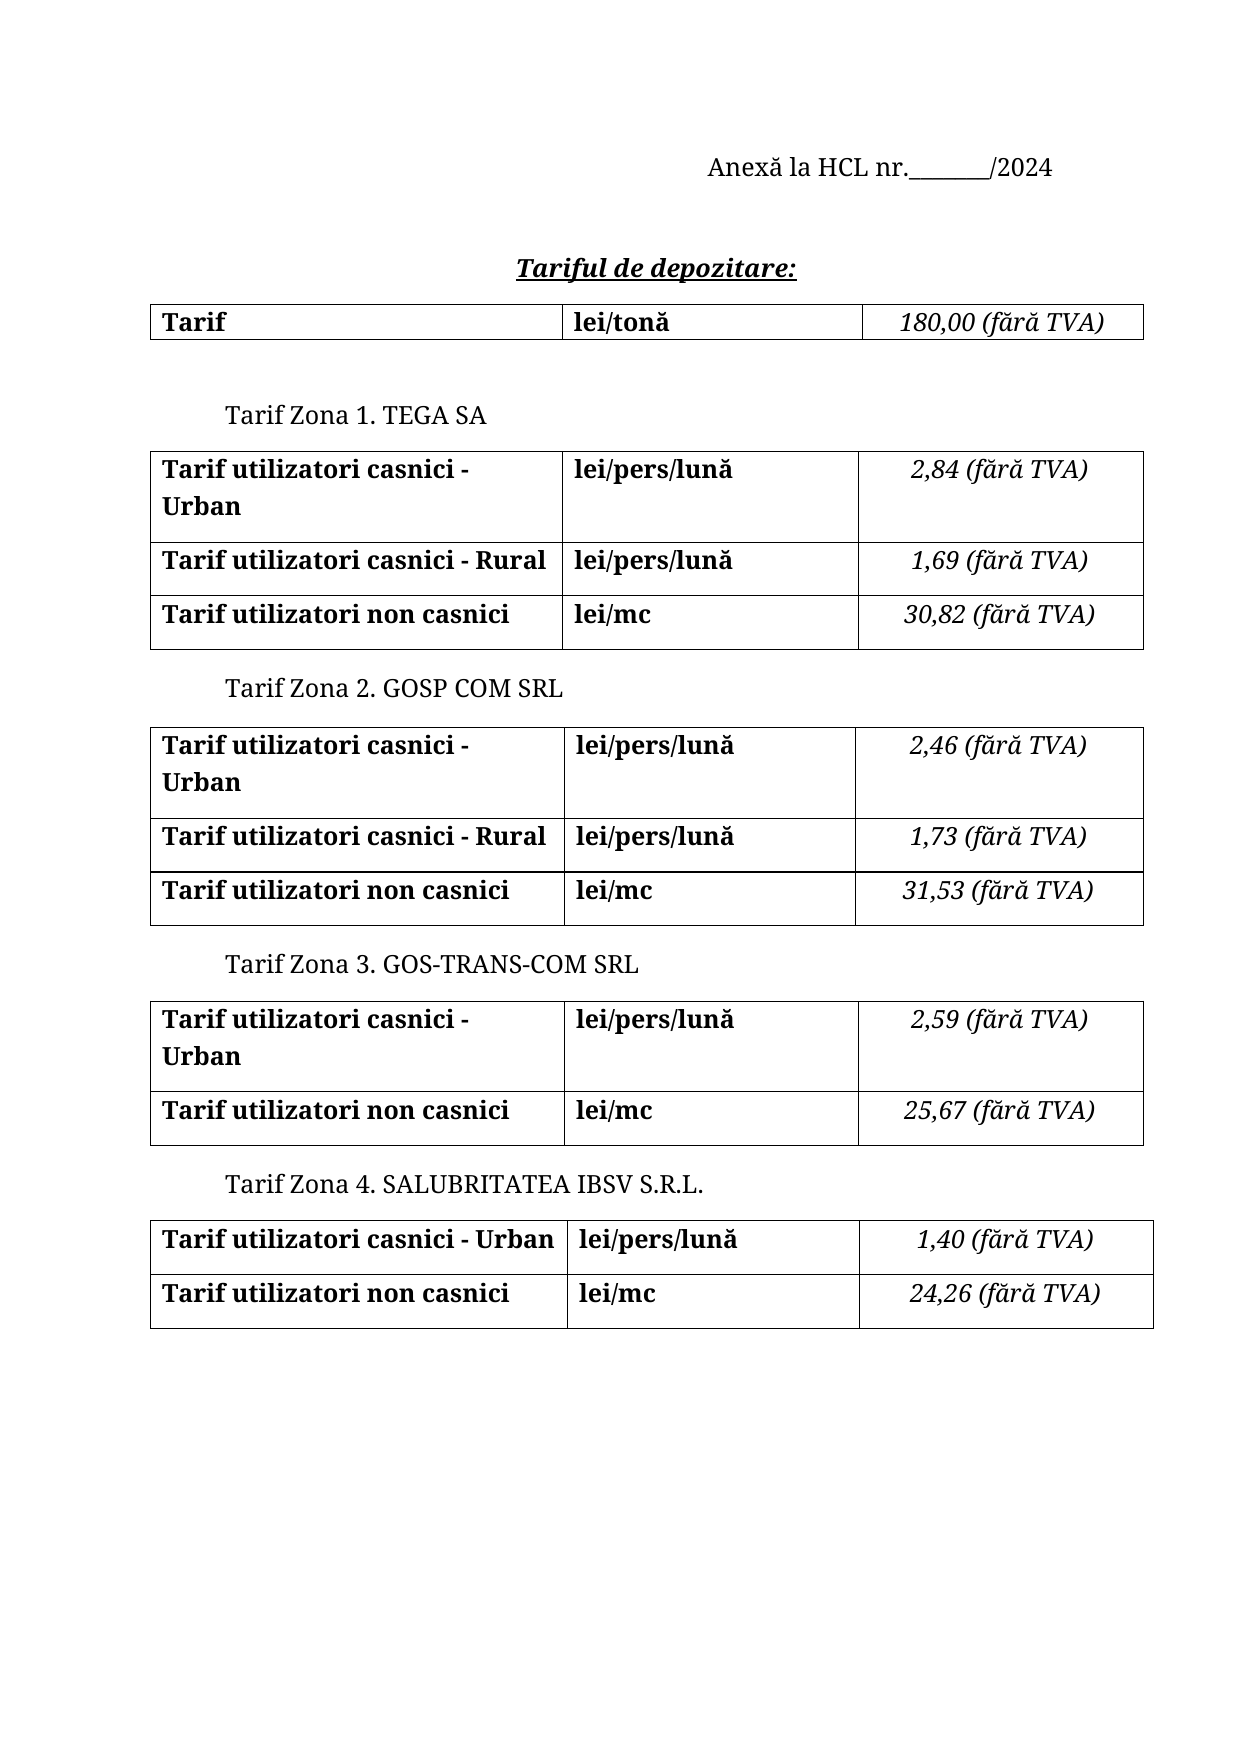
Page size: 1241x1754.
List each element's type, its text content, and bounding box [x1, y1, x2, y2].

table_cell Tarif utilizatori non casnici [151, 1275, 567, 1328]
text Tarif Zona 3. GOS-TRANS-COM SRL [150, 947, 1090, 981]
table_cell Tarif utilizatori non casnici [151, 873, 564, 925]
table_cell Tarif utilizatori casnici - Rural [151, 543, 562, 595]
table_header Tarif utilizatori casnici - Urban [151, 728, 564, 818]
table_header Tarif utilizatori casnici - Urban [151, 452, 562, 542]
table_header lei/pers/lună [568, 1221, 859, 1274]
table_cell 1,69 (fără TVA) [859, 543, 1143, 595]
table_cell lei/mc [565, 873, 855, 925]
table_cell 25,67 (fără TVA) [859, 1092, 1143, 1145]
table_header lei/tonă [563, 305, 862, 339]
text Anexă la HCL nr._______/2024 [675, 150, 1090, 184]
table_header lei/pers/lună [565, 728, 855, 818]
table_header 2,84 (fără TVA) [859, 452, 1143, 542]
table_cell lei/mc [563, 596, 858, 649]
table_header 180,00 (fără TVA) [863, 305, 1143, 339]
table_cell lei/mc [565, 1092, 858, 1145]
table_header Tarif utilizatori casnici - Urban [151, 1002, 564, 1091]
text Tarif Zona 1. TEGA SA [150, 397, 1090, 432]
table_header lei/pers/lună [565, 1002, 858, 1091]
list Tariful de depozitare: [150, 250, 1090, 284]
table_header 1,40 (fără TVA) [860, 1221, 1153, 1274]
table_header Tarif utilizatori casnici - Urban [151, 1221, 567, 1274]
table_cell lei/pers/lună [563, 543, 858, 595]
text Tarif Zona 2. GOSP COM SRL [150, 671, 1090, 705]
table_cell 24,26 (fără TVA) [860, 1275, 1153, 1328]
table_header Tarif [151, 305, 562, 339]
table_cell lei/mc [568, 1275, 859, 1328]
table_header lei/pers/lună [563, 452, 858, 542]
text Tarif Zona 4. SALUBRITATEA IBSV S.R.L. [150, 1167, 1090, 1201]
table_header 2,59 (fără TVA) [859, 1002, 1143, 1091]
table_cell lei/pers/lună [565, 819, 855, 871]
table_cell 1,73 (fără TVA) [856, 819, 1143, 871]
table_cell 30,82 (fără TVA) [859, 596, 1143, 649]
table_cell Tarif utilizatori non casnici [151, 596, 562, 649]
table_cell Tarif utilizatori non casnici [151, 1092, 564, 1145]
table_cell Tarif utilizatori casnici - Rural [151, 819, 564, 871]
table_header 2,46 (fără TVA) [856, 728, 1143, 818]
table_cell 31,53 (fără TVA) [856, 873, 1143, 925]
